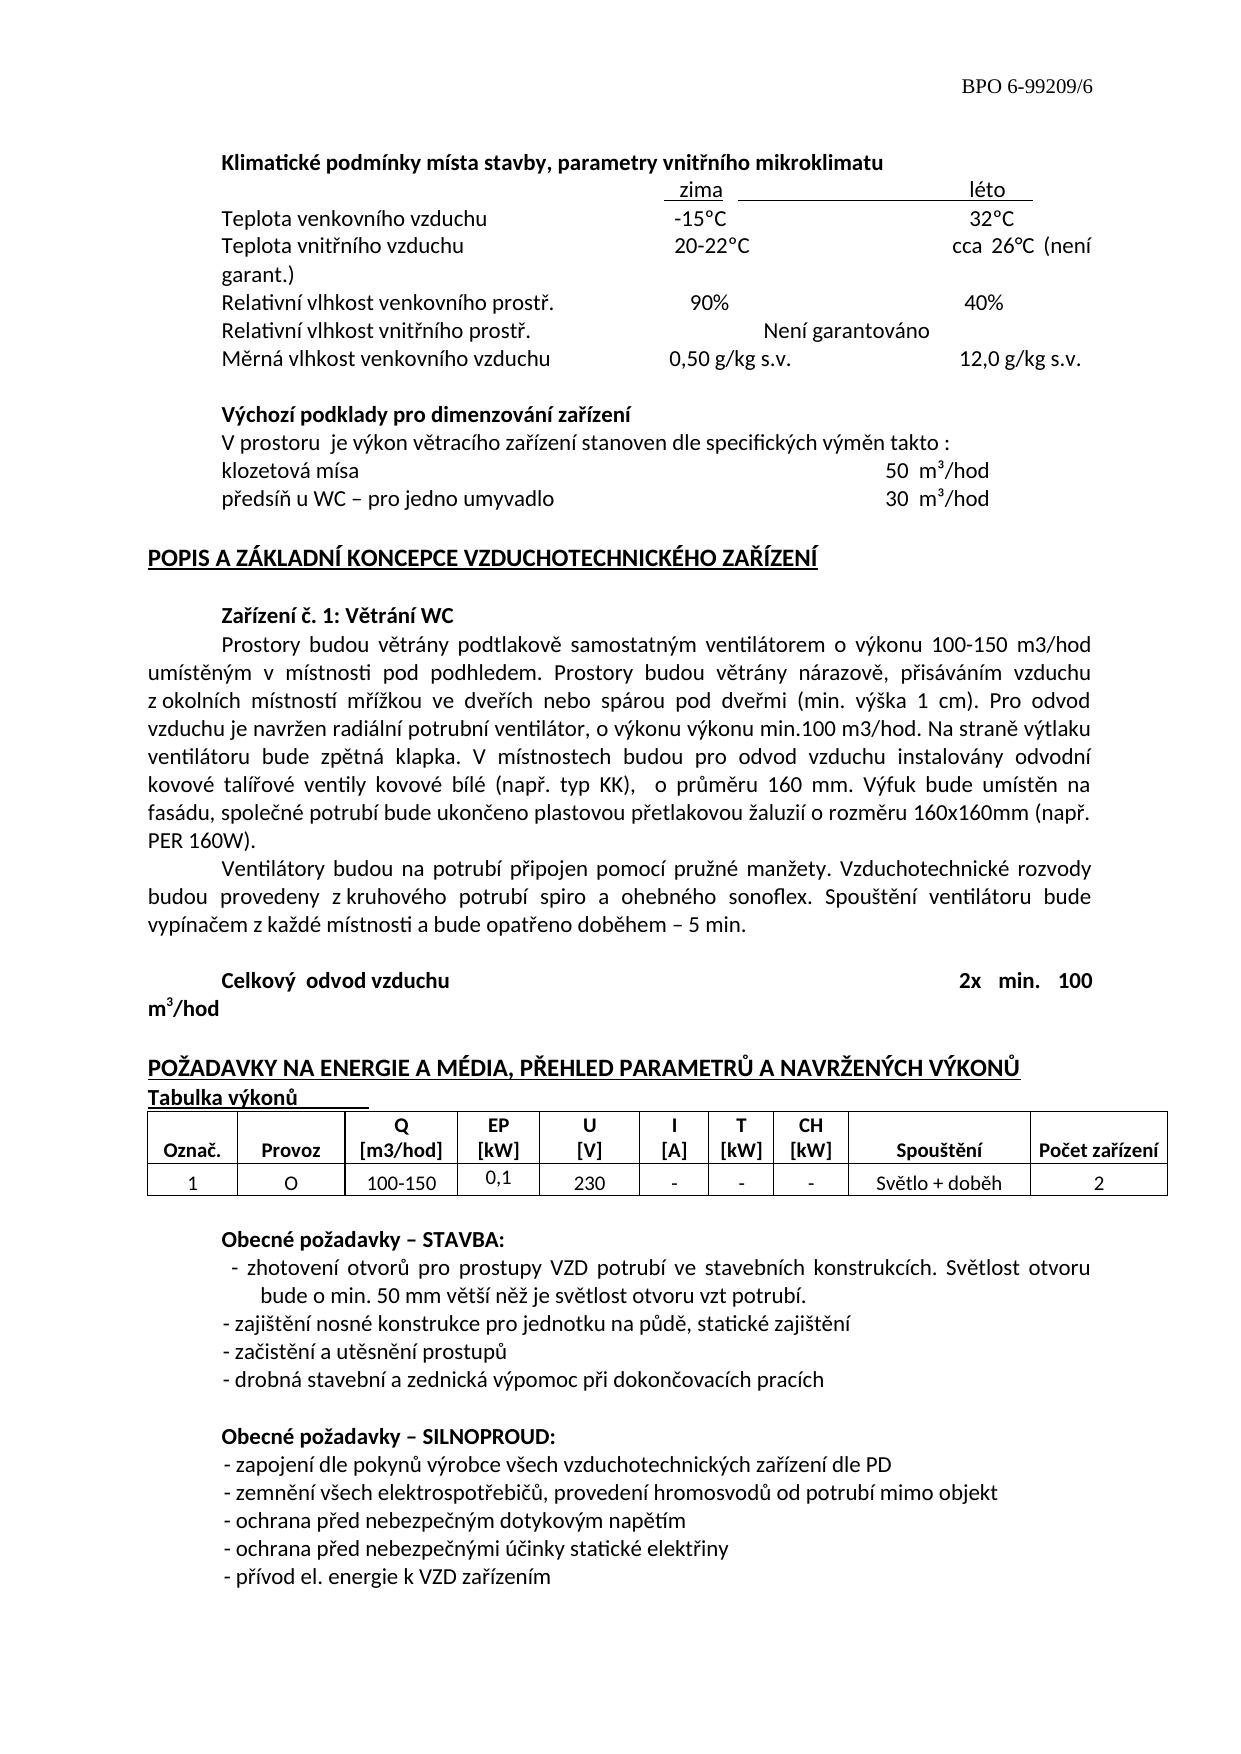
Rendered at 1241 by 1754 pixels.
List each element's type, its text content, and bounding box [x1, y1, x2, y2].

table_cell 2 [1031, 1164, 1167, 1195]
text - zhotovení otvorů pro prostupy VZD potrubí ve stavebních konstrukcích. Světlost otvoru bude o min. 50 mm větší něž je světlost otvoru vzt potrubí. [223, 1253, 1093, 1309]
table_header Provoz [238, 1112, 344, 1163]
text předsíň u WC – pro jedno umyvadlo 30 m³/hod [148, 484, 1093, 512]
table_cell O [238, 1164, 344, 1195]
table_cell 230 [540, 1164, 639, 1195]
text Obecné požadavky – STAVBA: [148, 1225, 1093, 1253]
table_header CH [kW] [774, 1112, 848, 1163]
text V prostoru je výkon větracího zařízení stanoven dle specifických výměn takto : [148, 428, 1093, 456]
table_cell 100-150 [346, 1164, 457, 1195]
text - ochrana před nebezpečnými účinky statické elektřiny [223, 1534, 1093, 1562]
text Relativní vlhkost venkovního prostř. 90% 40% [148, 288, 1093, 316]
text zima léto [148, 176, 1093, 204]
table_header Spouštění [849, 1112, 1030, 1163]
text - zapojení dle pokynů výrobce všech vzduchotechnických zařízení dle PD [223, 1450, 1093, 1478]
table_cell Světlo + doběh [849, 1164, 1030, 1195]
table_cell - [709, 1164, 773, 1195]
table_cell 0,1 [458, 1164, 539, 1195]
text Obecné požadavky – SILNOPROUD: [148, 1422, 1093, 1450]
text Teplota venkovního vzduchu -15ºC 32ºC [148, 204, 1093, 232]
table_header Q [m3/hod] [346, 1112, 457, 1163]
table_header EP [kW] [458, 1112, 539, 1163]
text - zajištění nosné konstrukce pro jednotku na půdě, statické zajištění [223, 1309, 1093, 1337]
text Měrná vlhkost venkovního vzduchu 0,50 g/kg s.v. 12,0 g/kg s.v. [148, 344, 1093, 372]
table_header U [V] [540, 1112, 639, 1163]
table_cell 1 [148, 1164, 237, 1195]
text Relativní vlhkost vnitřního prostř. Není garantováno [148, 316, 1093, 344]
text Teplota vnitřního vzduchu 20-22ºC cca 26°C (není garant.) [148, 232, 1093, 288]
text - začistění a utěsnění prostupů [223, 1337, 1093, 1365]
table_header Označ. [148, 1112, 237, 1163]
text - přívod el. energie k VZD zařízením [223, 1562, 1093, 1590]
text - drobná stavební a zednická výpomoc při dokončovacích pracích [223, 1365, 1093, 1393]
text Celkový odvod vzduchu 2x min. 100 m3/hod [148, 966, 1093, 1022]
table_header I [A] [640, 1112, 708, 1163]
text - zemnění všech elektrospotřebičů, provedení hromosvodů od potrubí mimo objekt [223, 1478, 1093, 1506]
table_header T [kW] [709, 1112, 773, 1163]
text POPIS A ZÁKLADNÍ KONCEPCE VZDUCHOTECHNICKÉHO ZAŘÍZENÍ [148, 542, 1093, 573]
text Ventilátory budou na potrubí připojen pomocí pružné manžety. Vzduchotechnické rozvody budou provedeny z kruhového potrubí spiro a ohebného sonoflex. Spouštění ventilátoru bude vypínačem z každé místnosti a bude opatřeno doběhem – 5 min. [148, 854, 1093, 938]
text Výchozí podklady pro dimenzování zařízení [148, 400, 1093, 428]
table_header Počet zařízení [1031, 1112, 1167, 1163]
text Prostory budou větrány podtlakově samostatným ventilátorem o výkonu 100-150 m3/hod umístěným v místnosti pod podhledem. Prostory budou větrány nárazově, přisáváním vzduchu z okolních místností mřížkou ve dveřích nebo spárou pod dveřmi (min. výška 1 cm). Pro odvod vzduchu je navržen radiální potrubní ventilátor, o výkonu výkonu min.100 m3/hod. Na straně výtlaku ventilátoru bude zpětná klapka. V místnostech budou pro odvod vzduchu instalovány odvodní kovové talířové ventily kovové bílé (např. typ KK), o průměru 160 mm. Výfuk bude umístěn na fasádu, společné potrubí bude ukončeno plastovou přetlakovou žaluzií o rozměru 160x160mm (např. PER 160W). [148, 630, 1093, 854]
table_cell - [640, 1164, 708, 1195]
text Klimatické podmínky místa stavby, parametry vnitřního mikroklimatu [148, 148, 1093, 176]
table_cell - [774, 1164, 848, 1195]
text Tabulka výkonů [148, 1083, 1093, 1111]
text - ochrana před nebezpečným dotykovým napětím [223, 1506, 1093, 1534]
text Zařízení č. 1: Větrání WC [148, 602, 1093, 630]
text klozetová mísa 50 m³/hod [148, 456, 1093, 484]
text POŽADAVKY NA ENERGIE A MÉDIA, PŘEHLED PARAMETRŮ A NAVRŽENÝCH VÝKONŮ [148, 1052, 1093, 1083]
